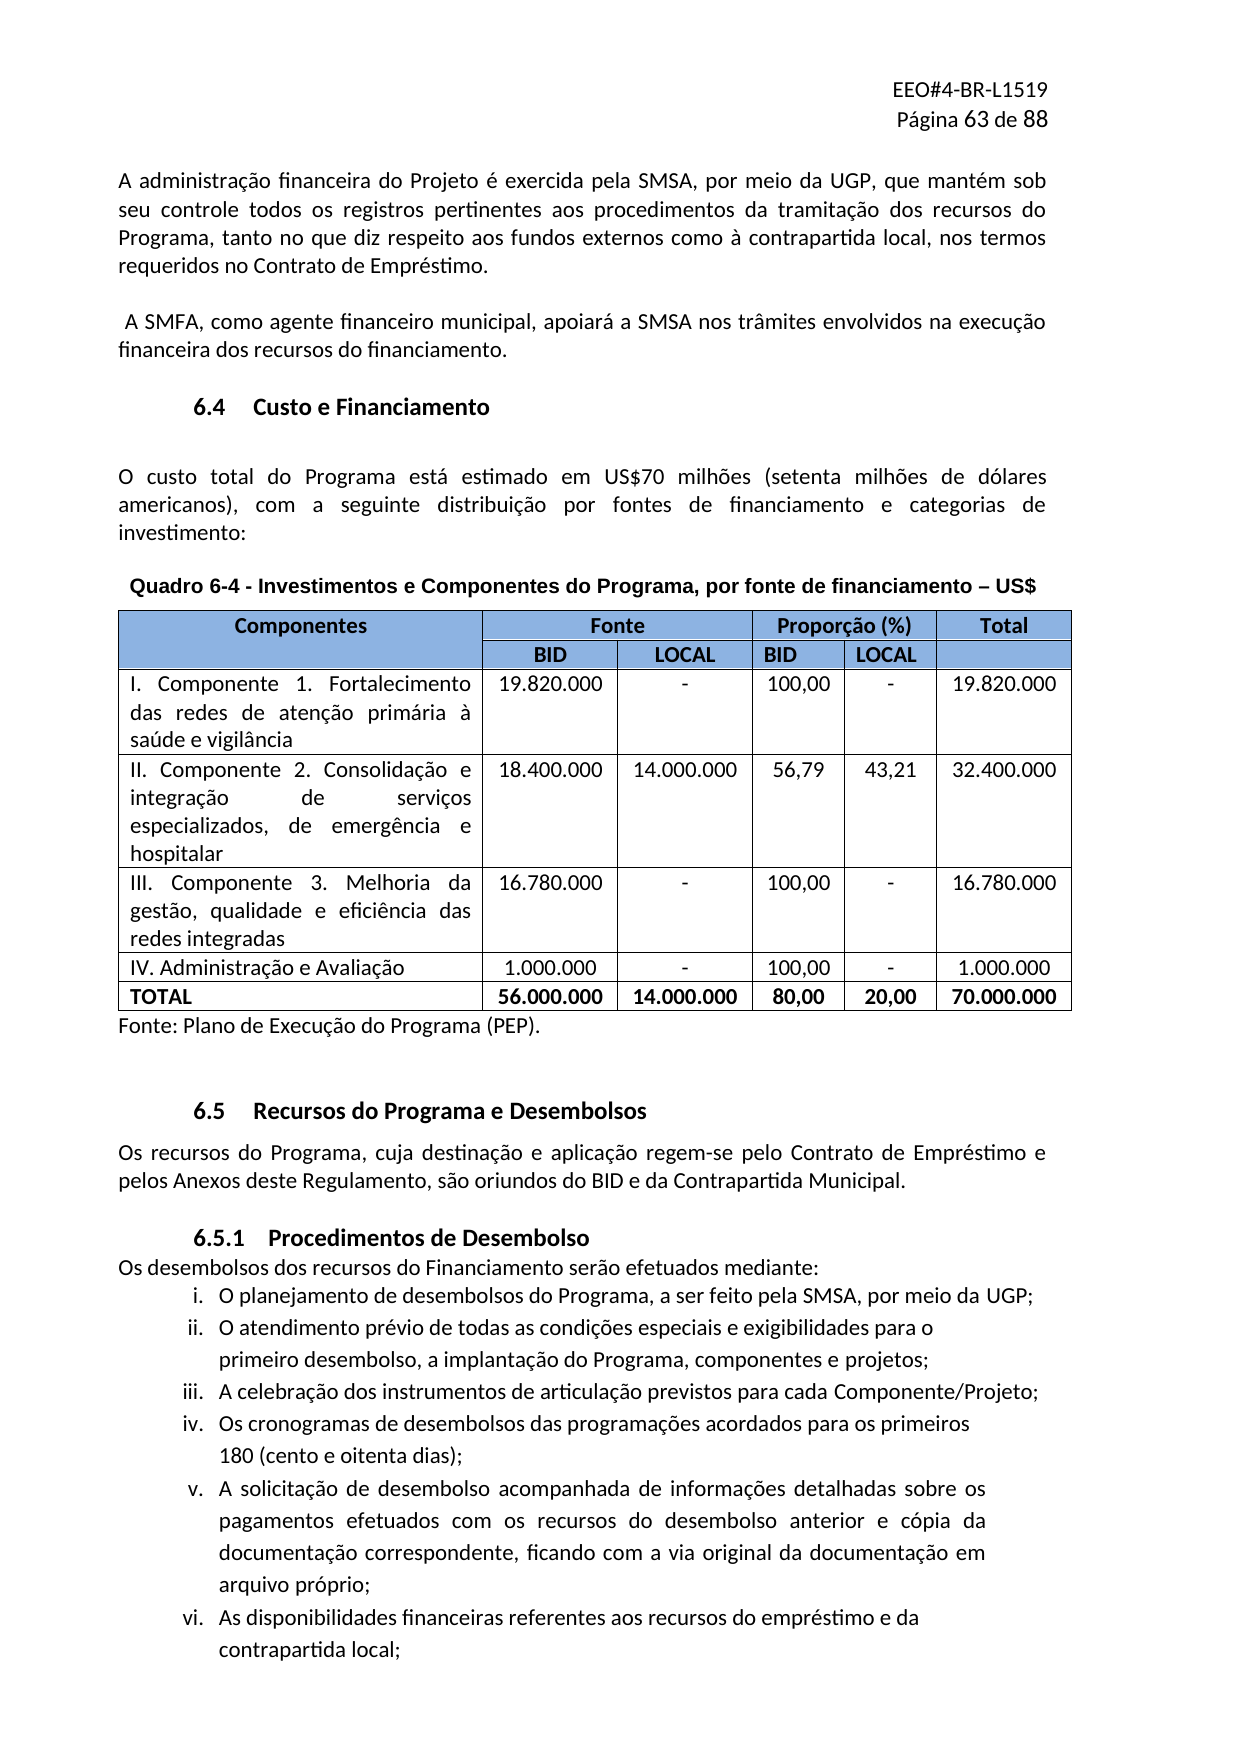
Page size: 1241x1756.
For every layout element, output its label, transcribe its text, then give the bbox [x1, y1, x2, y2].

table_cell IV. Administração e Avaliação [119, 953, 482, 981]
list O atendimento prévio de todas as condições especiais e exigibilidades para o primeiro desembolso, a implantação do Programa, componentes e projetos; [187, 1313, 987, 1373]
table_cell - [845, 670, 936, 754]
list Os cronogramas de desembolsos das programações acordados para os primeiros 180 (cento e oitenta dias); [182, 1409, 987, 1470]
table_cell 1.000.000 [937, 953, 1071, 981]
table_cell II. Componente 2. Consolidação e integração de serviços especializados, de emergência e hospitalar [119, 755, 482, 867]
table_cell 56,79 [753, 755, 844, 867]
table_cell TOTAL [119, 982, 482, 1010]
list A celebração dos instrumentos de articulação previstos para cada Componente/Projeto; [182, 1377, 1048, 1405]
text A administração financeira do Projeto é exercida pela SMSA, por meio da UGP, que mantém sob seu controle todos os registros pertinentes aos procedimentos da tramitação dos recursos do Programa, tanto no que diz respeito aos fundos externos como à contrapartida local, nos termos requeridos no Contrato de Empréstimo. [118, 167, 1048, 279]
table_cell 70.000.000 [937, 982, 1071, 1010]
table_cell III. Componente 3. Melhoria da gestão, qualidade e eficiência das redes integradas [119, 868, 482, 952]
table_cell - [618, 670, 752, 754]
table_cell 32.400.000 [937, 755, 1071, 867]
text Fonte: Plano de Execução do Programa (PEP). [118, 1011, 1048, 1039]
table_cell - [618, 953, 752, 981]
table_cell BID [753, 641, 844, 668]
table_cell 16.780.000 [937, 868, 1071, 952]
table_cell 19.820.000 [937, 670, 1071, 754]
table_cell 100,00 [753, 670, 844, 754]
table_cell BID [483, 641, 617, 668]
table_cell 16.780.000 [483, 868, 617, 952]
table_cell 56.000.000 [483, 982, 617, 1010]
table_cell - [618, 868, 752, 952]
table_cell - [845, 868, 936, 952]
subtitle Custo e Financiamento [193, 391, 1048, 421]
table_cell 14.000.000 [618, 755, 752, 867]
table_cell - [845, 953, 936, 981]
list As disponibilidades financeiras referentes aos recursos do empréstimo e da contrapartida local; [182, 1603, 1048, 1663]
text Os desembolsos dos recursos do Financiamento serão efetuados mediante: [118, 1253, 1048, 1281]
table_cell 20,00 [845, 982, 936, 1010]
subtitle Recursos do Programa e Desembolsos [193, 1095, 1048, 1126]
table_header Proporção (%) [753, 611, 936, 639]
table_cell 19.820.000 [483, 670, 617, 754]
list A solicitação de desembolso acompanhada de informações detalhadas sobre os pagamentos efetuados com os recursos do desembolso anterior e cópia da documentação correspondente, ficando com a via original da documentação em arquivo próprio; [188, 1474, 987, 1598]
text Os recursos do Programa, cuja destinação e aplicação regem-se pelo Contrato de Empréstimo e pelos Anexos deste Regulamento, são oriundos do BID e da Contrapartida Municipal. [118, 1138, 1048, 1194]
list O planejamento de desembolsos do Programa, a ser feito pela SMSA, por meio da UGP; [193, 1281, 1048, 1309]
table_cell I. Componente 1. Fortalecimento das redes de atenção primária à saúde e vigilância [119, 670, 482, 754]
subtitle Procedimentos de Desembolso [193, 1222, 1048, 1253]
table_cell 1.000.000 [483, 953, 617, 981]
table_header Total [937, 611, 1071, 639]
table_cell 43,21 [845, 755, 936, 867]
text A SMFA, como agente financeiro municipal, apoiará a SMSA nos trâmites envolvidos na execução financeira dos recursos do financiamento. [118, 307, 1048, 363]
table_cell 18.400.000 [483, 755, 617, 867]
table_cell 14.000.000 [618, 982, 752, 1010]
table_cell [937, 641, 1071, 668]
table_cell LOCAL [618, 641, 752, 668]
table_cell 100,00 [753, 868, 844, 952]
text O custo total do Programa está estimado em US$70 milhões (setenta milhões de dólares americanos), com a seguinte distribuição por fontes de financiamento e categorias de investimento: [118, 462, 1048, 546]
table_header Fonte [483, 611, 752, 639]
table_cell 100,00 [753, 953, 844, 981]
table_cell LOCAL [845, 641, 936, 668]
table_header Componentes [119, 611, 482, 668]
table_cell 80,00 [753, 982, 844, 1010]
